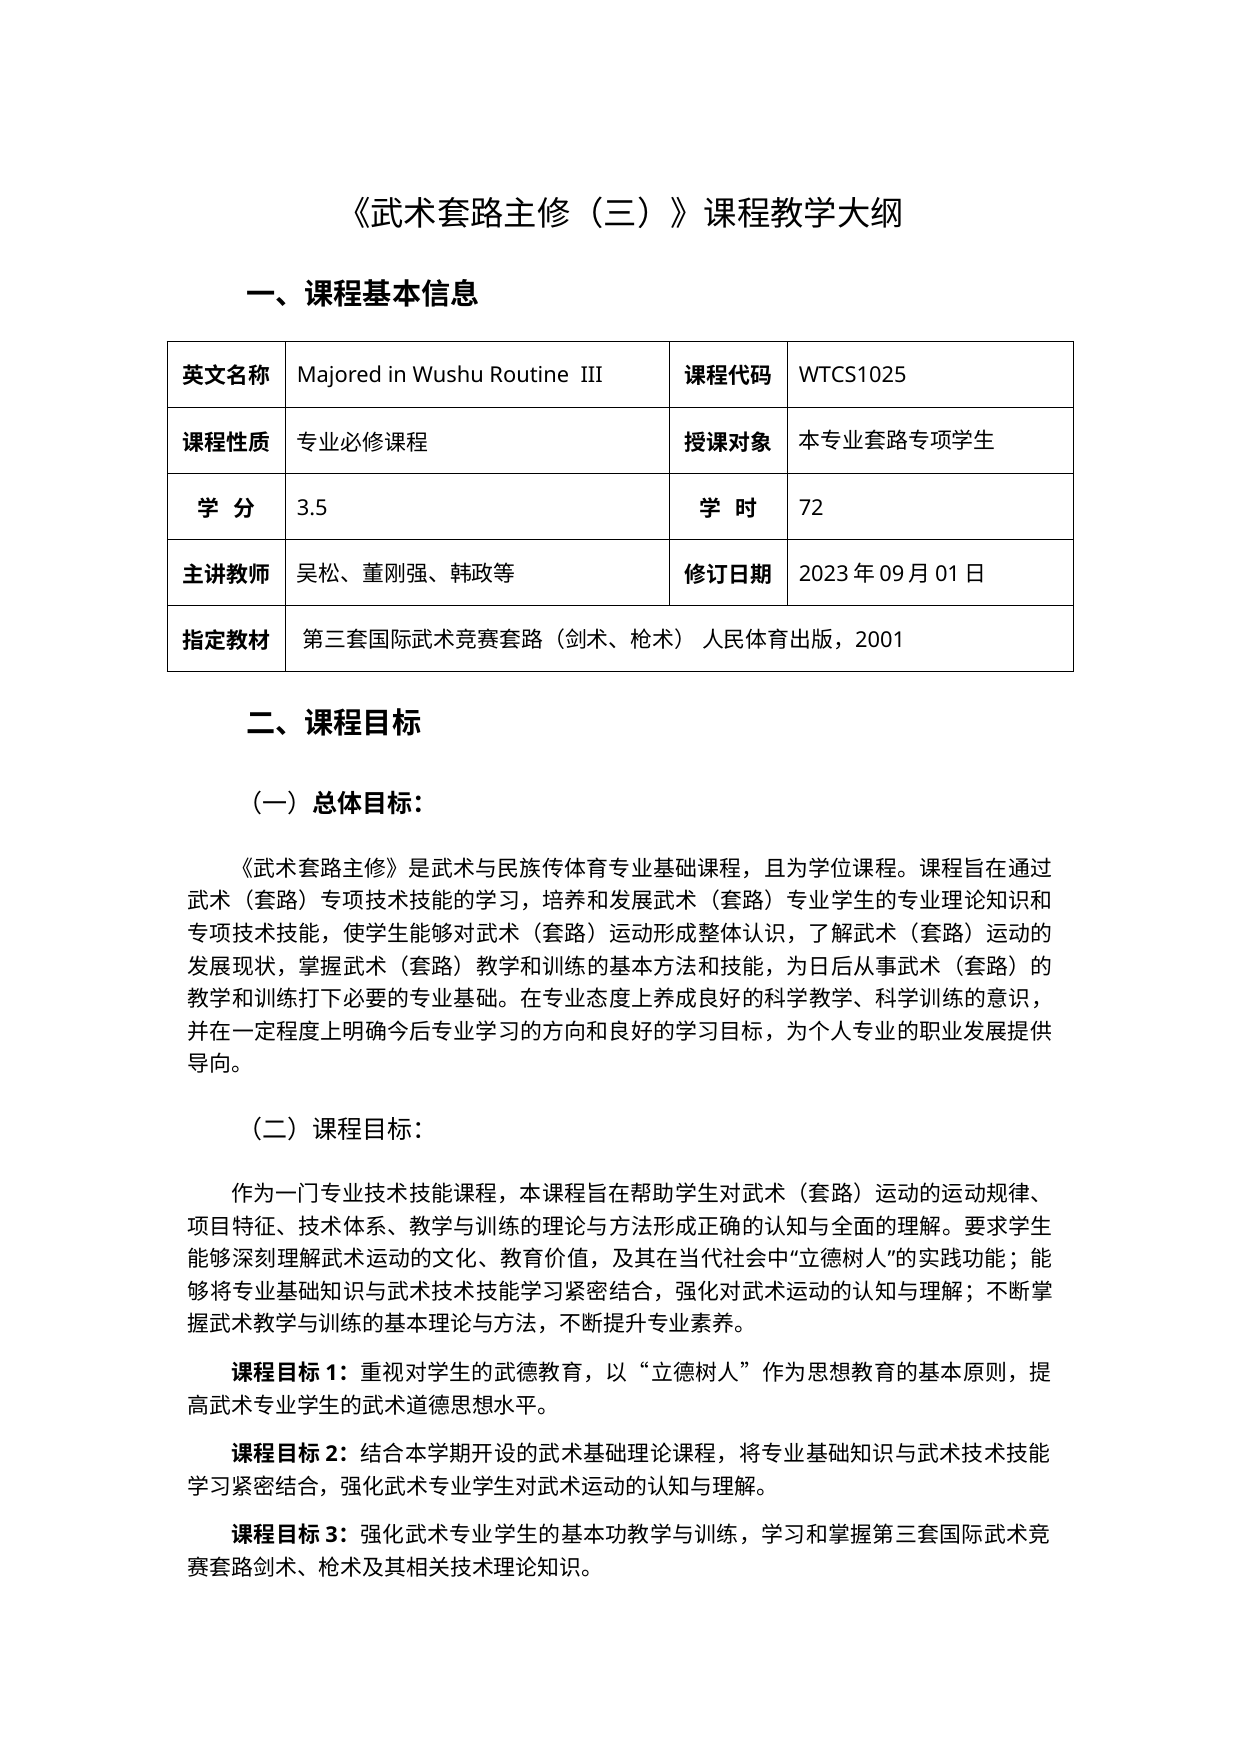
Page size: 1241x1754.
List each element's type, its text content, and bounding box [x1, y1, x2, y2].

text （一）总体目标： [187, 769, 1053, 834]
table_cell 主讲教师 [168, 540, 285, 605]
table_cell 授课对象 [670, 408, 787, 473]
text 课程目标1：重视对学生的武德教育，以“立德树人”作为思想教育的基本原则，提高武术专业学生的武术道德思想水平。 [187, 1355, 1053, 1420]
text 课程目标3：强化武术专业学生的基本功教学与训练，学习和掌握第三套国际武术竞赛套路剑术、枪术及其相关技术理论知识。 [187, 1517, 1053, 1582]
table_cell 学 分 [168, 474, 285, 539]
table_cell 3.5 [286, 474, 669, 539]
table_cell 本专业套路专项学生 [788, 408, 1073, 473]
text 作为一门专业技术技能课程，本课程旨在帮助学生对武术（套路）运动的运动规律、项目特征、技术体系、教学与训练的理论与方法形成正确的认知与全面的理解。要求学生能够深刻理解武术运动的文化、教育价值，及其在当代社会中“立德树人”的实践功能；能够将专业基础知识与武术技术技能学习紧密结合，强化对武术运动的认知与理解；不断掌握武术教学与训练的基本理论与方法，不断提升专业素养。 [187, 1176, 1053, 1338]
table_cell 专业必修课程 [286, 408, 669, 473]
text （二）课程目标： [187, 1095, 1053, 1160]
text 课程目标2：结合本学期开设的武术基础理论课程，将专业基础知识与武术技术技能学习紧密结合，强化武术专业学生对武术运动的认知与理解。 [187, 1436, 1053, 1501]
table_cell 2023年09月01日 [788, 540, 1073, 605]
table_cell 学 时 [670, 474, 787, 539]
text 一、课程基本信息 [187, 259, 1053, 324]
text 二、课程目标 [187, 688, 1053, 753]
table_cell 课程性质 [168, 408, 285, 473]
table_header 课程代码 [670, 342, 787, 407]
table_cell 吴松、董刚强、韩政等 [286, 540, 669, 605]
table_cell 修订日期 [670, 540, 787, 605]
table_header 英文名称 [168, 342, 285, 407]
text 《武术套路主修（三）》课程教学大纲 [187, 178, 1053, 243]
table_cell 指定教材 [168, 606, 285, 671]
table_cell 第三套国际武术竞赛套路（剑术、枪术） 人民体育出版，2001 [286, 606, 1073, 671]
table_header Majored in Wushu Routine III [286, 342, 669, 407]
table_header WTCS1025 [788, 342, 1073, 407]
text 《武术套路主修》是武术与民族传体育专业基础课程，且为学位课程。课程旨在通过武术（套路）专项技术技能的学习，培养和发展武术（套路）专业学生的专业理论知识和专项技术技能，使学生能够对武术（套路）运动形成整体认识，了解武术（套路）运动的发展现状，掌握武术（套路）教学和训练的基本方法和技能，为日后从事武术（套路）的教学和训练打下必要的专业基础。在专业态度上养成良好的科学教学、科学训练的意识，并在一定程度上明确今后专业学习的方向和良好的学习目标，为个人专业的职业发展提供导向。 [187, 851, 1053, 1078]
table_cell 72 [788, 474, 1073, 539]
